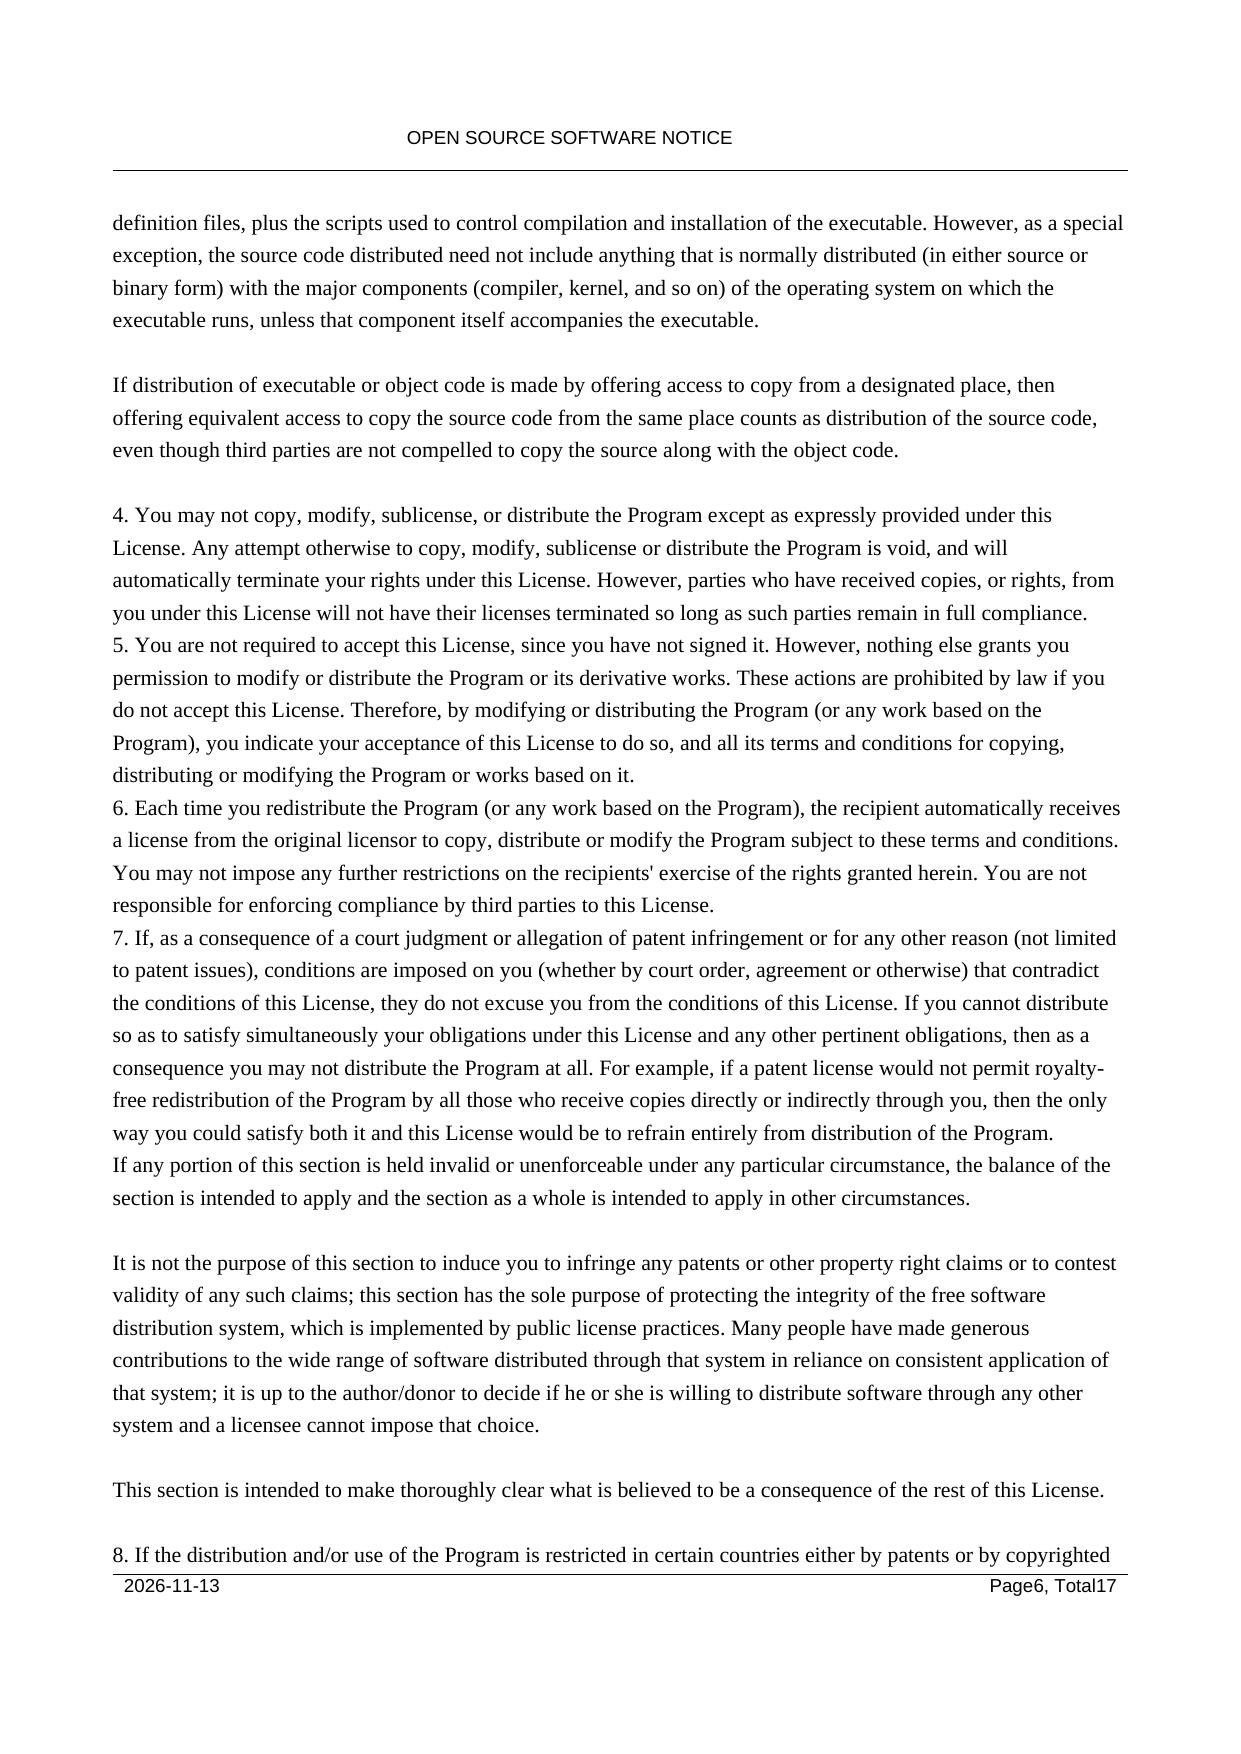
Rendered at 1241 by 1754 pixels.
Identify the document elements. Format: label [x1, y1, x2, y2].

text [112, 206, 1128, 1571]
